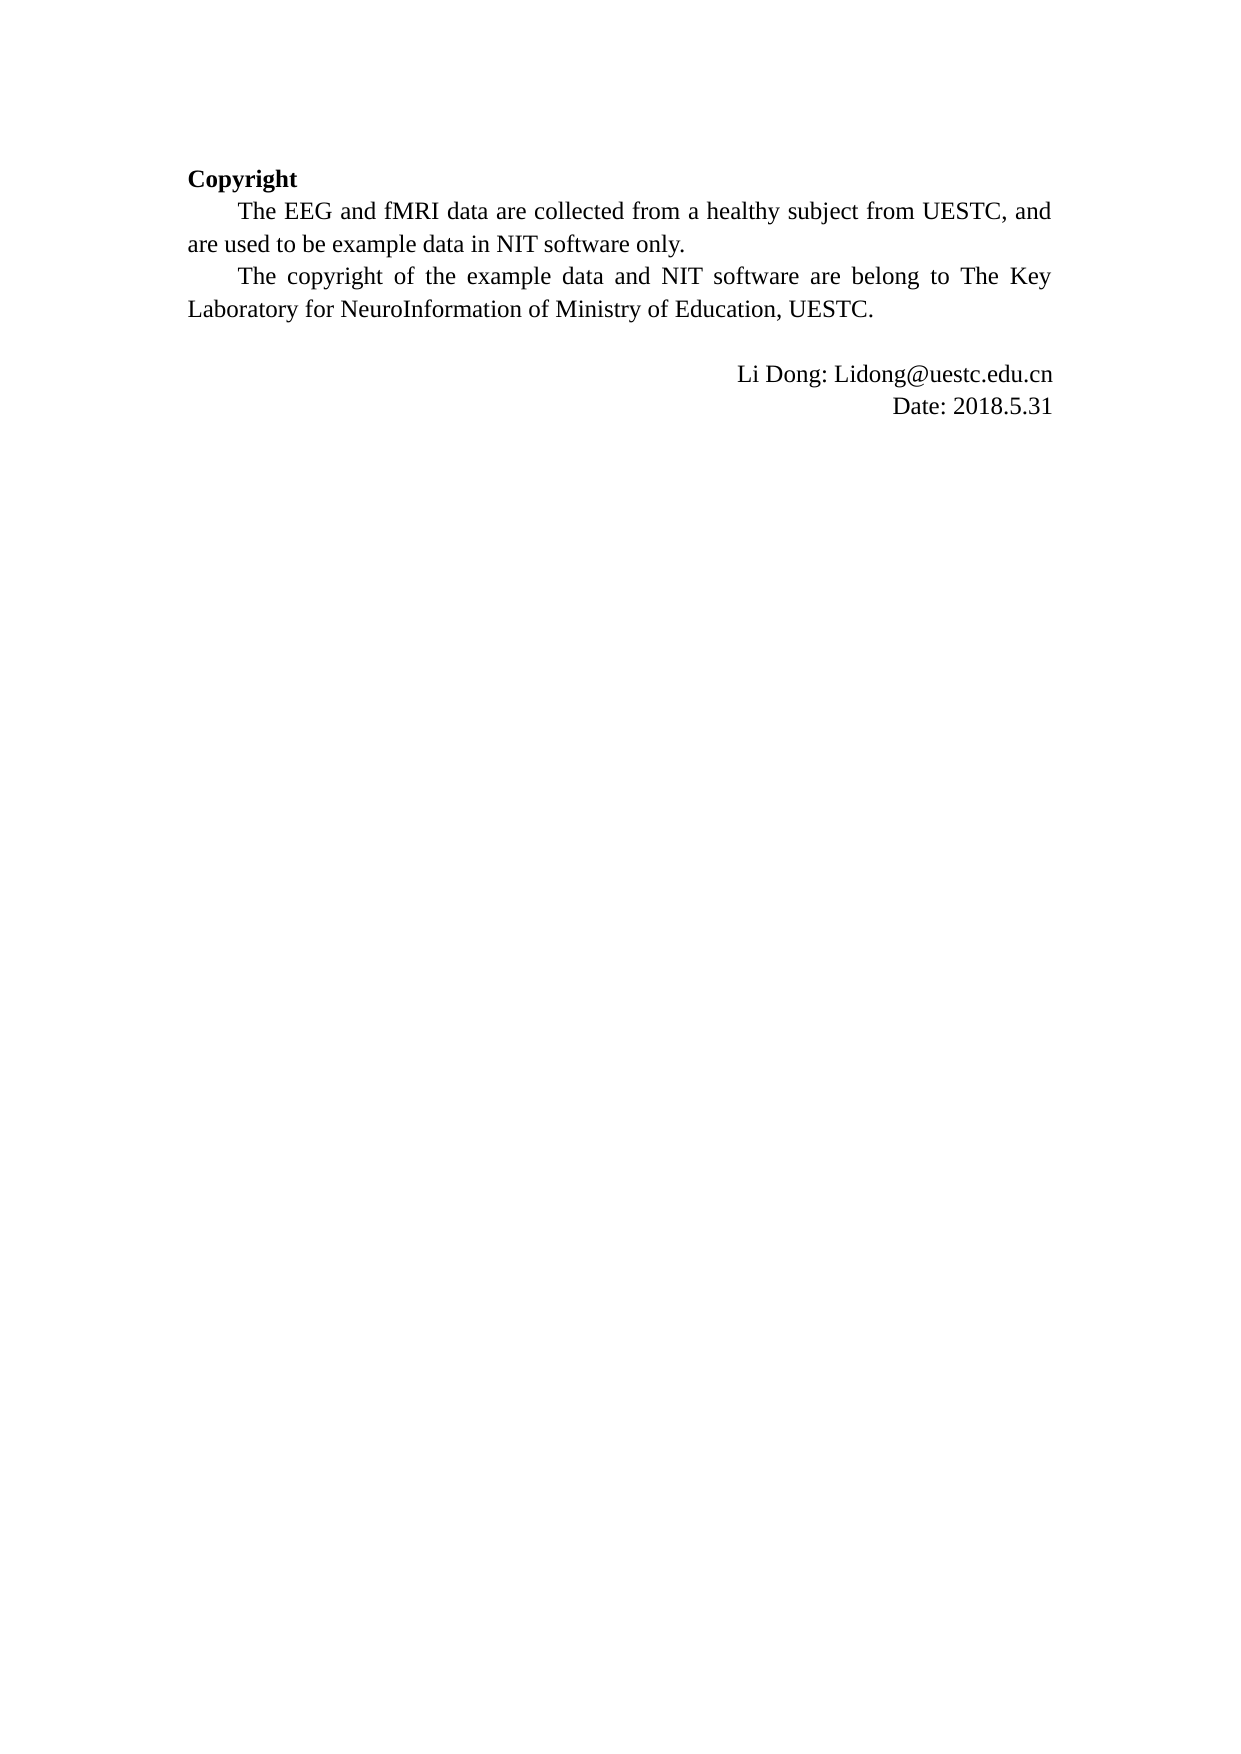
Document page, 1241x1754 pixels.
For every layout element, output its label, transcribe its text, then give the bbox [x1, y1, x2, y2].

text Li Dong: Lidong@uestc.edu.cn [187, 357, 1053, 389]
text The EEG and fMRI data are collected from a healthy subject from UESTC, and are used to be example data in NIT software only. [187, 194, 1053, 259]
text Copyright [187, 162, 1053, 194]
text The copyright of the example data and NIT software are belong to The Key Laboratory for NeuroInformation of Ministry of Education, UESTC. [187, 259, 1053, 324]
text Date: 2018.5.31 [187, 389, 1053, 422]
